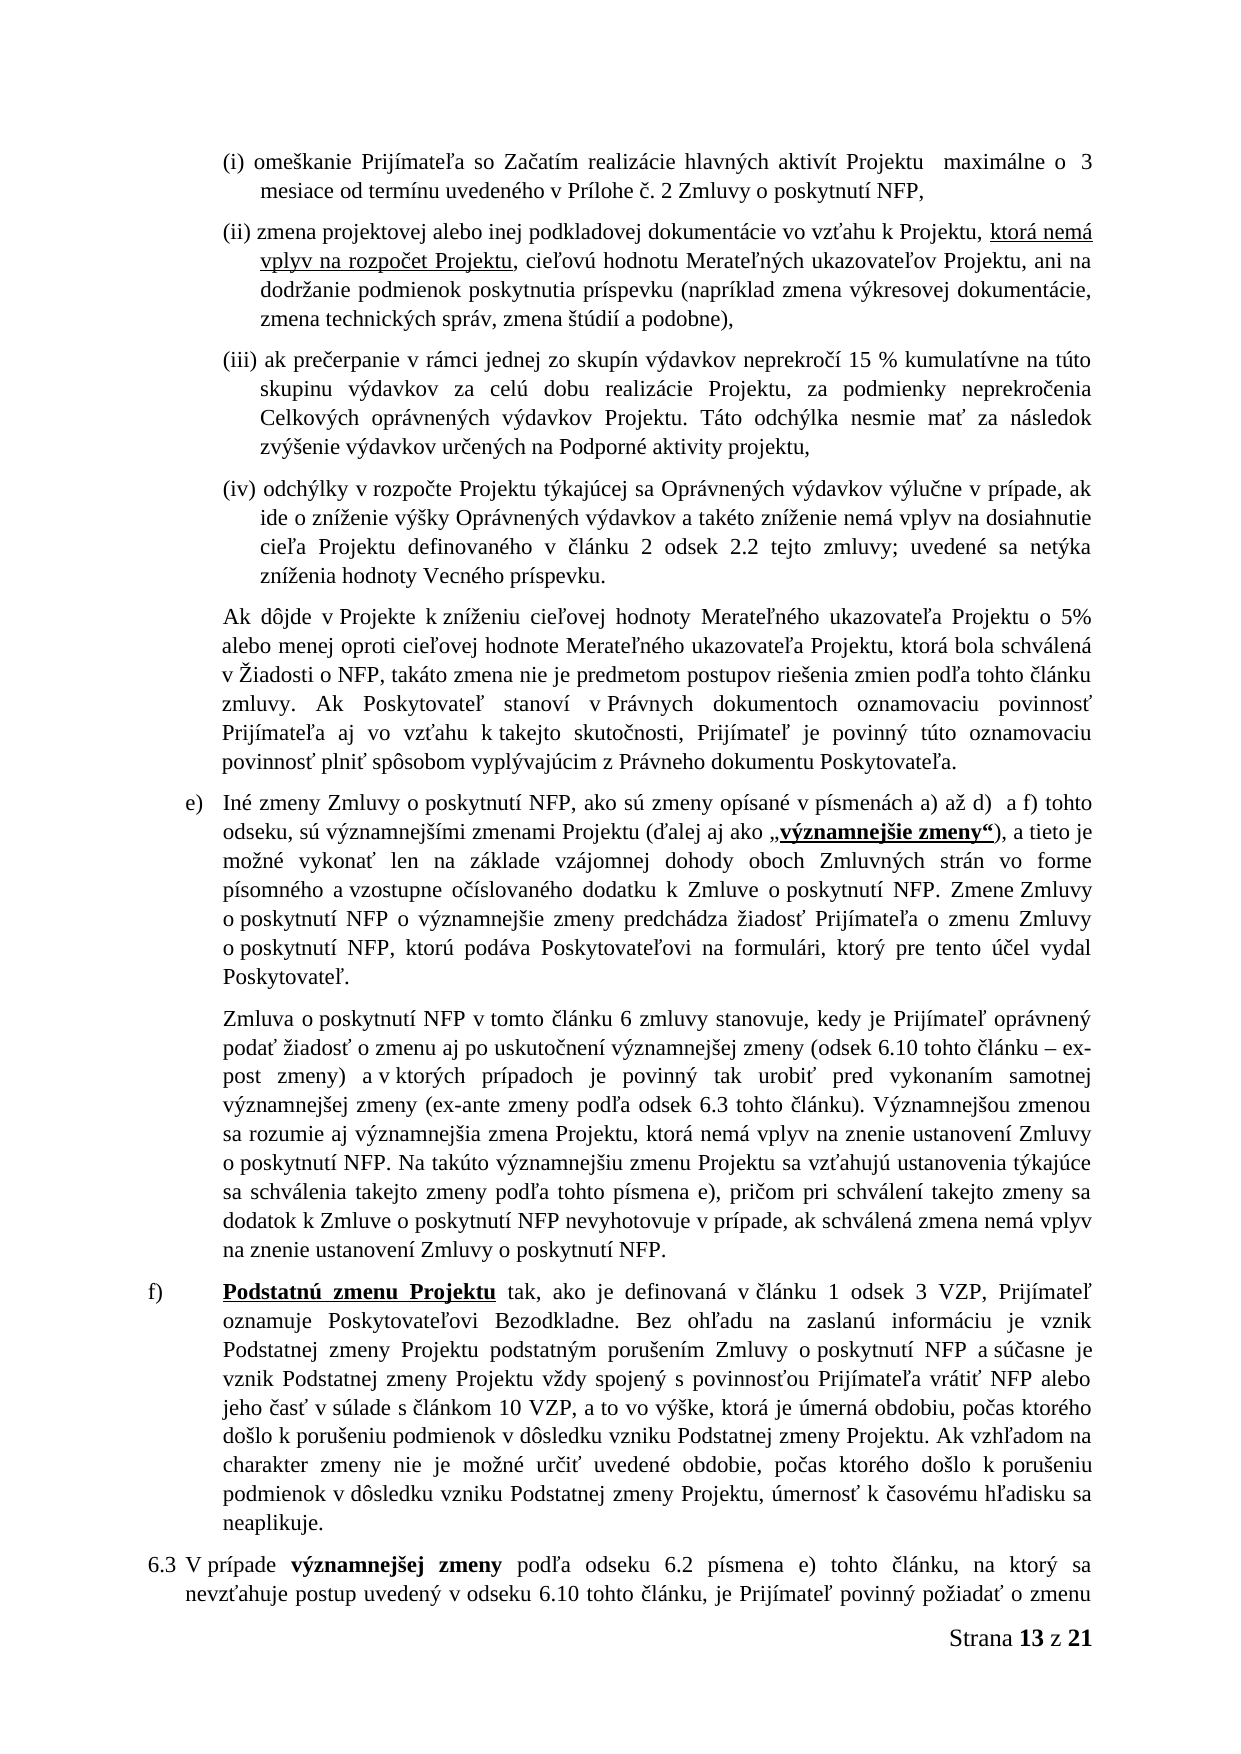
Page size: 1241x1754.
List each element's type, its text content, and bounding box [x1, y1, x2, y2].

text (i) omeškanie Prijímateľa so Začatím realizácie hlavných aktivít Projektu maximálne o 3 mesiace od termínu uvedeného v Prílohe č. 2 Zmluvy o poskytnutí NFP, [223, 148, 1092, 203]
text (iv) odchýlky v rozpočte Projektu týkajúcej sa Oprávnených výdavkov výlučne v prípade, ak ide o zníženie výšky Oprávnených výdavkov a takéto zníženie nemá vplyv na dosiahnutie cieľa Projektu definovaného v článku 2 odsek 2.2 tejto zmluvy; uvedené sa netýka zníženia hodnoty Vecného príspevku. [223, 475, 1092, 588]
text (iii) ak prečerpanie v rámci jednej zo skupín výdavkov neprekročí 15 % kumulatívne na túto skupinu výdavkov za celú dobu realizácie Projektu, za podmienky neprekročenia Celkových oprávnených výdavkov Projektu. Táto odchýlka nesmie mať za následok zvýšenie výdavkov určených na Podporné aktivity projektu, [223, 346, 1092, 460]
text Ak dôjde v Projekte k zníženiu cieľovej hodnoty Merateľného ukazovateľa Projektu o 5% alebo menej oproti cieľovej hodnote Merateľného ukazovateľa Projektu, ktorá bola schválená v Žiadosti o NFP, takáto zmena nie je predmetom postupov riešenia zmien podľa tohto článku zmluvy. Ak Poskytovateľ stanoví v Právnych dokumentoch oznamovaciu povinnosť Prijímateľa aj vo vzťahu k takejto skutočnosti, Prijímateľ je povinný túto oznamovaciu povinnosť plniť spôsobom vyplývajúcim z Právneho dokumentu Poskytovateľa. [222, 603, 1092, 774]
text Zmluva o poskytnutí NFP v tomto článku 6 zmluvy stanovuje, kedy je Prijímateľ oprávnený podať žiadosť o zmenu aj po uskutočnení významnejšej zmeny (odsek 6.10 tohto článku – ex-post zmeny) a v ktorých prípadoch je povinný tak urobiť pred vykonaním samotnej významnejšej zmeny (ex-ante zmeny podľa odsek 6.3 tohto článku). Významnejšou zmenou sa rozumie aj významnejšia zmena Projektu, ktorá nemá vplyv na znenie ustanovení Zmluvy o poskytnutí NFP. Na takúto významnejšiu zmenu Projektu sa vzťahujú ustanovenia týkajúce sa schválenia takejto zmeny podľa tohto písmena e), pričom pri schválení takejto zmeny sa dodatok k Zmluve o poskytnutí NFP nevyhotovuje v prípade, ak schválená zmena nemá vplyv na znenie ustanovení Zmluvy o poskytnutí NFP. [223, 1004, 1092, 1263]
text (ii) zmena projektovej alebo inej podkladovej dokumentácie vo vzťahu k Projektu, ktorá nemá vplyv na rozpočet Projektu, cieľovú hodnotu Merateľných ukazovateľov Projektu, ani na dodržanie podmienok poskytnutia príspevku (napríklad zmena výkresovej dokumentácie, zmena technických správ, zmena štúdií a podobne), [223, 218, 1092, 331]
list Podstatnú zmenu Projektu tak, ako je definovaná v článku 1 odsek 3 VZP, Prijímateľ oznamuje Poskytovateľovi Bezodkladne. Bez ohľadu na zaslanú informáciu je vznik Podstatnej zmeny Projektu podstatným porušením Zmluvy o poskytnutí NFP a súčasne je vznik Podstatnej zmeny Projektu vždy spojený s povinnosťou Prijímateľa vrátiť NFP alebo jeho časť v súlade s článkom 10 VZP, a to vo výške, ktorá je úmerná obdobiu, počas ktorého došlo k porušeniu podmienok v dôsledku vzniku Podstatnej zmeny Projektu. Ak vzhľadom na charakter zmeny nie je možné určiť uvedené obdobie, počas ktorého došlo k porušeniu podmienok v dôsledku vzniku Podstatnej zmeny Projektu, úmernosť k časovému hľadisku sa neaplikuje. [148, 1278, 1092, 1536]
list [148, 1551, 1092, 1606]
list Iné zmeny Zmluvy o poskytnutí NFP, ako sú zmeny opísané v písmenách a) až d) a f) tohto odseku, sú významnejšími zmenami Projektu (ďalej aj ako „významnejšie zmeny“), a tieto je možné vykonať len na základe vzájomnej dohody oboch Zmluvných strán vo forme písomného a vzostupne očíslovaného dodatku k Zmluve o poskytnutí NFP. Zmene Zmluvy o poskytnutí NFP o významnejšie zmeny predchádza žiadosť Prijímateľa o zmenu Zmluvy o poskytnutí NFP, ktorú podáva Poskytovateľovi na formulári, ktorý pre tento účel vydal Poskytovateľ. [185, 789, 1092, 989]
